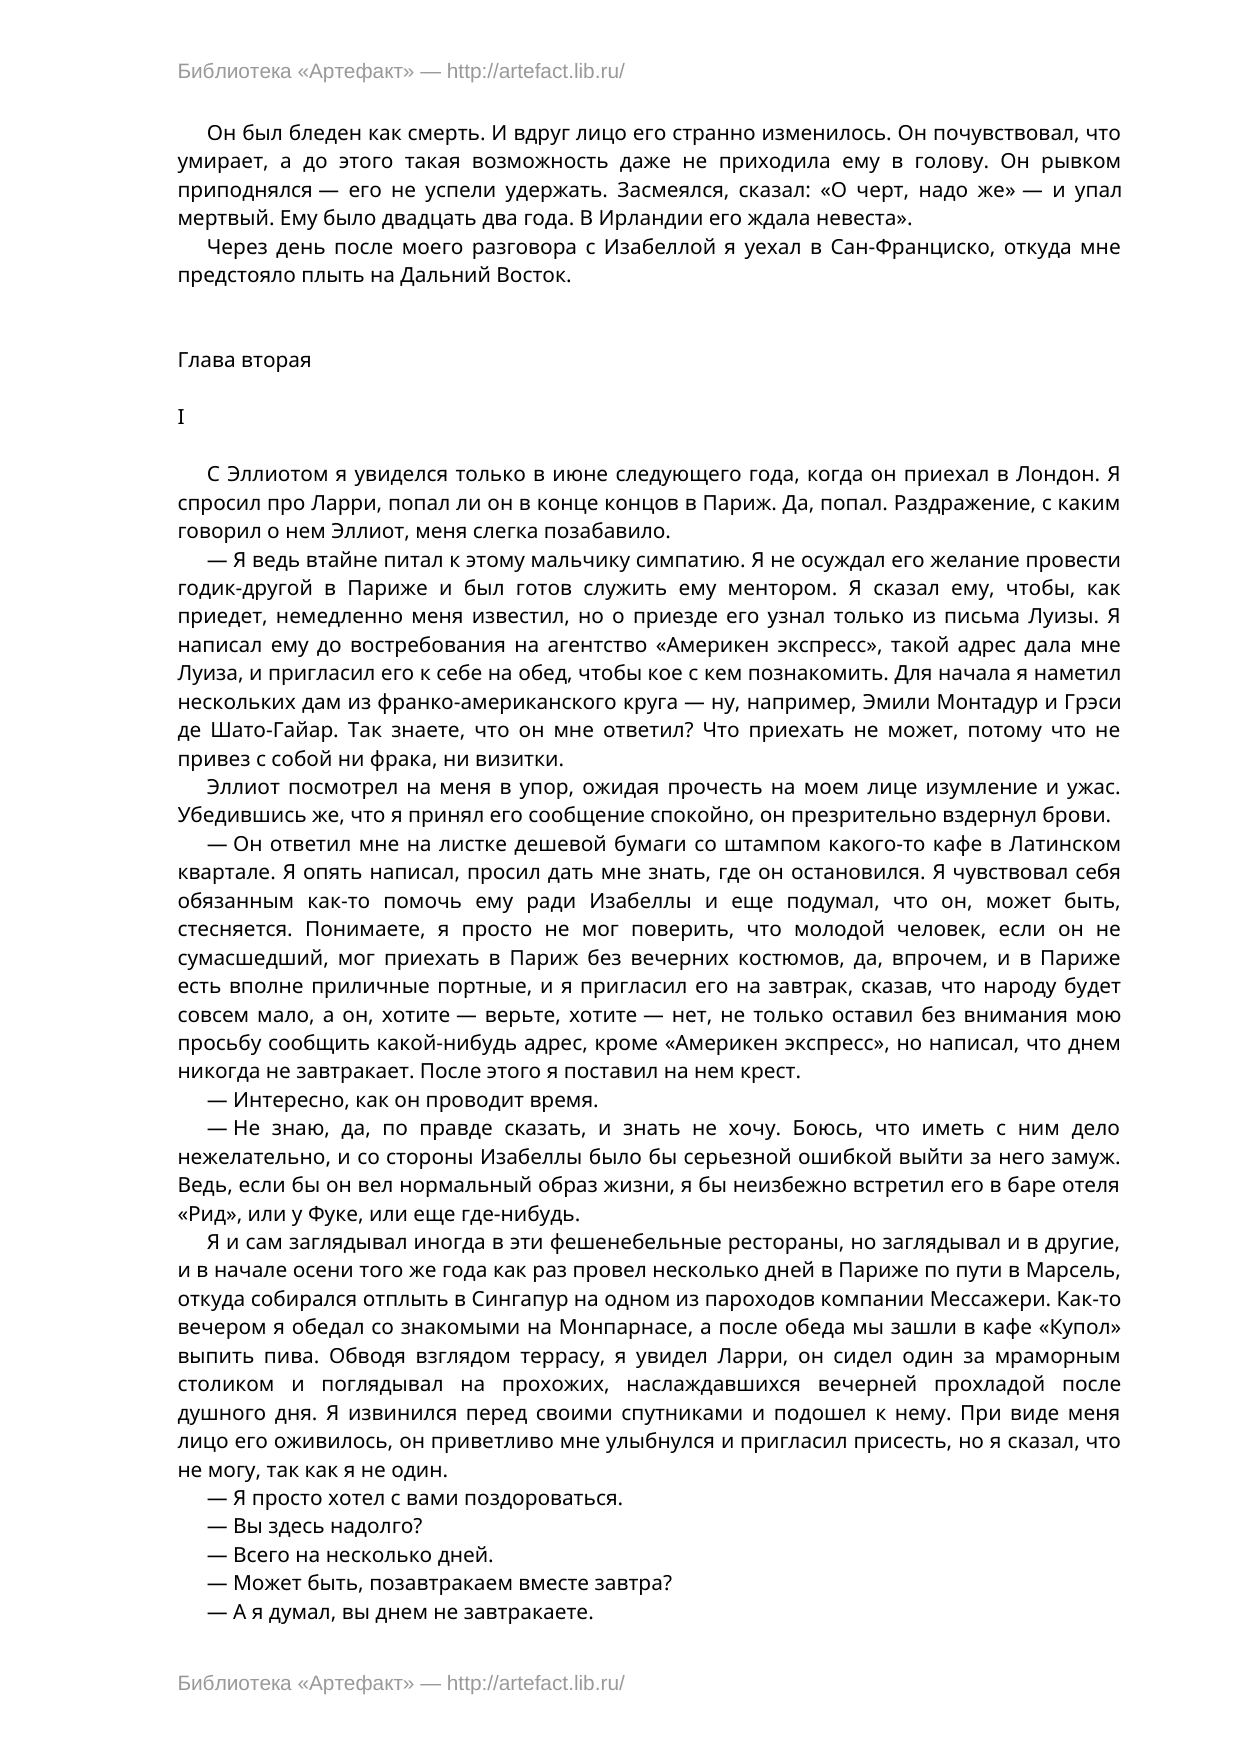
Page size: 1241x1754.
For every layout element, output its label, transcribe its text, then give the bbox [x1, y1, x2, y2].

text — А я думал, вы днем не завтракаете. [177, 1597, 1122, 1625]
subtitle I [177, 402, 1122, 431]
text Эллиот посмотрел на меня в упор, ожидая прочесть на моем лице изумление и ужас. Убедившись же, что я принял его сообщение спокойно, он презрительно вздернул брови. [177, 772, 1122, 829]
text — Не знаю, да, по правде сказать, и знать не хочу. Боюсь, что иметь с ним дело нежелательно, и со стороны Изабеллы было бы серьезной ошибкой выйти за него замуж. Ведь, если бы он вел нормальный образ жизни, я бы неизбежно встретил его в баре отеля «Рид», или у Фуке, или еще где-нибудь. [177, 1113, 1122, 1227]
text — Он ответил мне на листке дешевой бумаги со штампом какого-то кафе в Латинском квартале. Я опять написал, просил дать мне знать, где он остановился. Я чувствовал себя обязанным как-то помочь ему ради Изабеллы и еще подумал, что он, может быть, стесняется. Понимаете, я просто не мог поверить, что молодой человек, если он не сумасшедший, мог приехать в Париж без вечерних костюмов, да, впрочем, и в Париже есть вполне приличные портные, и я пригласил его на завтрак, сказав, что народу будет совсем мало, а он, хотите — верьте, хотите — нет, не только оставил без внимания мою просьбу сообщить какой-нибудь адрес, кроме «Америкен экспресс», но написал, что днем никогда не завтракает. После этого я поставил на нем крест. [177, 829, 1122, 1085]
text — Я просто хотел с вами поздороваться. [177, 1483, 1122, 1512]
text Через день после моего разговора с Изабеллой я уехал в Сан-Франциско, откуда мне предстояло плыть на Дальний Восток. [177, 232, 1122, 289]
text Я и сам заглядывал иногда в эти фешенебельные рестораны, но заглядывал и в другие, и в начале осени того же года как раз провел несколько дней в Париже по пути в Марсель, откуда собирался отплыть в Сингапур на одном из пароходов компании Мессажери. Как-то вечером я обедал со знакомыми на Монпарнасе, а после обеда мы зашли в кафе «Купол» выпить пива. Обводя взглядом террасу, я увидел Ларри, он сидел один за мраморным столиком и поглядывал на прохожих, наслаждавшихся вечерней прохладой после душного дня. Я извинился перед своими спутниками и подошел к нему. При виде меня лицо его оживилось, он приветливо мне улыбнулся и пригласил присесть, но я сказал, что не могу, так как я не один. [177, 1227, 1122, 1483]
text — Всего на несколько дней. [177, 1540, 1122, 1568]
text — Может быть, позавтракаем вместе завтра? [177, 1568, 1122, 1597]
subtitle Глава вторая [177, 346, 1122, 374]
text Он был бледен как смерть. И вдруг лицо его странно изменилось. Он почувствовал, что умирает, а до этого такая возможность даже не приходила ему в голову. Он рывком приподнялся — его не успели удержать. Засмеялся, сказал: «О черт, надо же» — и упал мертвый. Ему было двадцать два года. В Ирландии его ждала невеста». [177, 118, 1122, 232]
text — Я ведь втайне питал к этому мальчику симпатию. Я не осуждал его желание провести годик-другой в Париже и был готов служить ему ментором. Я сказал ему, чтобы, как приедет, немедленно меня известил, но о приезде его узнал только из письма Луизы. Я написал ему до востребования на агентство «Америкен экспресс», такой адрес дала мне Луиза, и пригласил его к себе на обед, чтобы кое с кем познакомить. Для начала я наметил нескольких дам из франко-американского круга — ну, например, Эмили Монтадур и Грэси де Шато-Гайар. Так знаете, что он мне ответил? Что приехать не может, потому что не привез с собой ни фрака, ни визитки. [177, 545, 1122, 772]
text С Эллиотом я увиделся только в июне следующего года, когда он приехал в Лондон. Я спросил про Ларри, попал ли он в конце концов в Париж. Да, попал. Раздражение, с каким говорил о нем Эллиот, меня слегка позабавило. [177, 459, 1122, 545]
text — Вы здесь надолго? [177, 1512, 1122, 1540]
text — Интересно, как он проводит время. [177, 1085, 1122, 1113]
